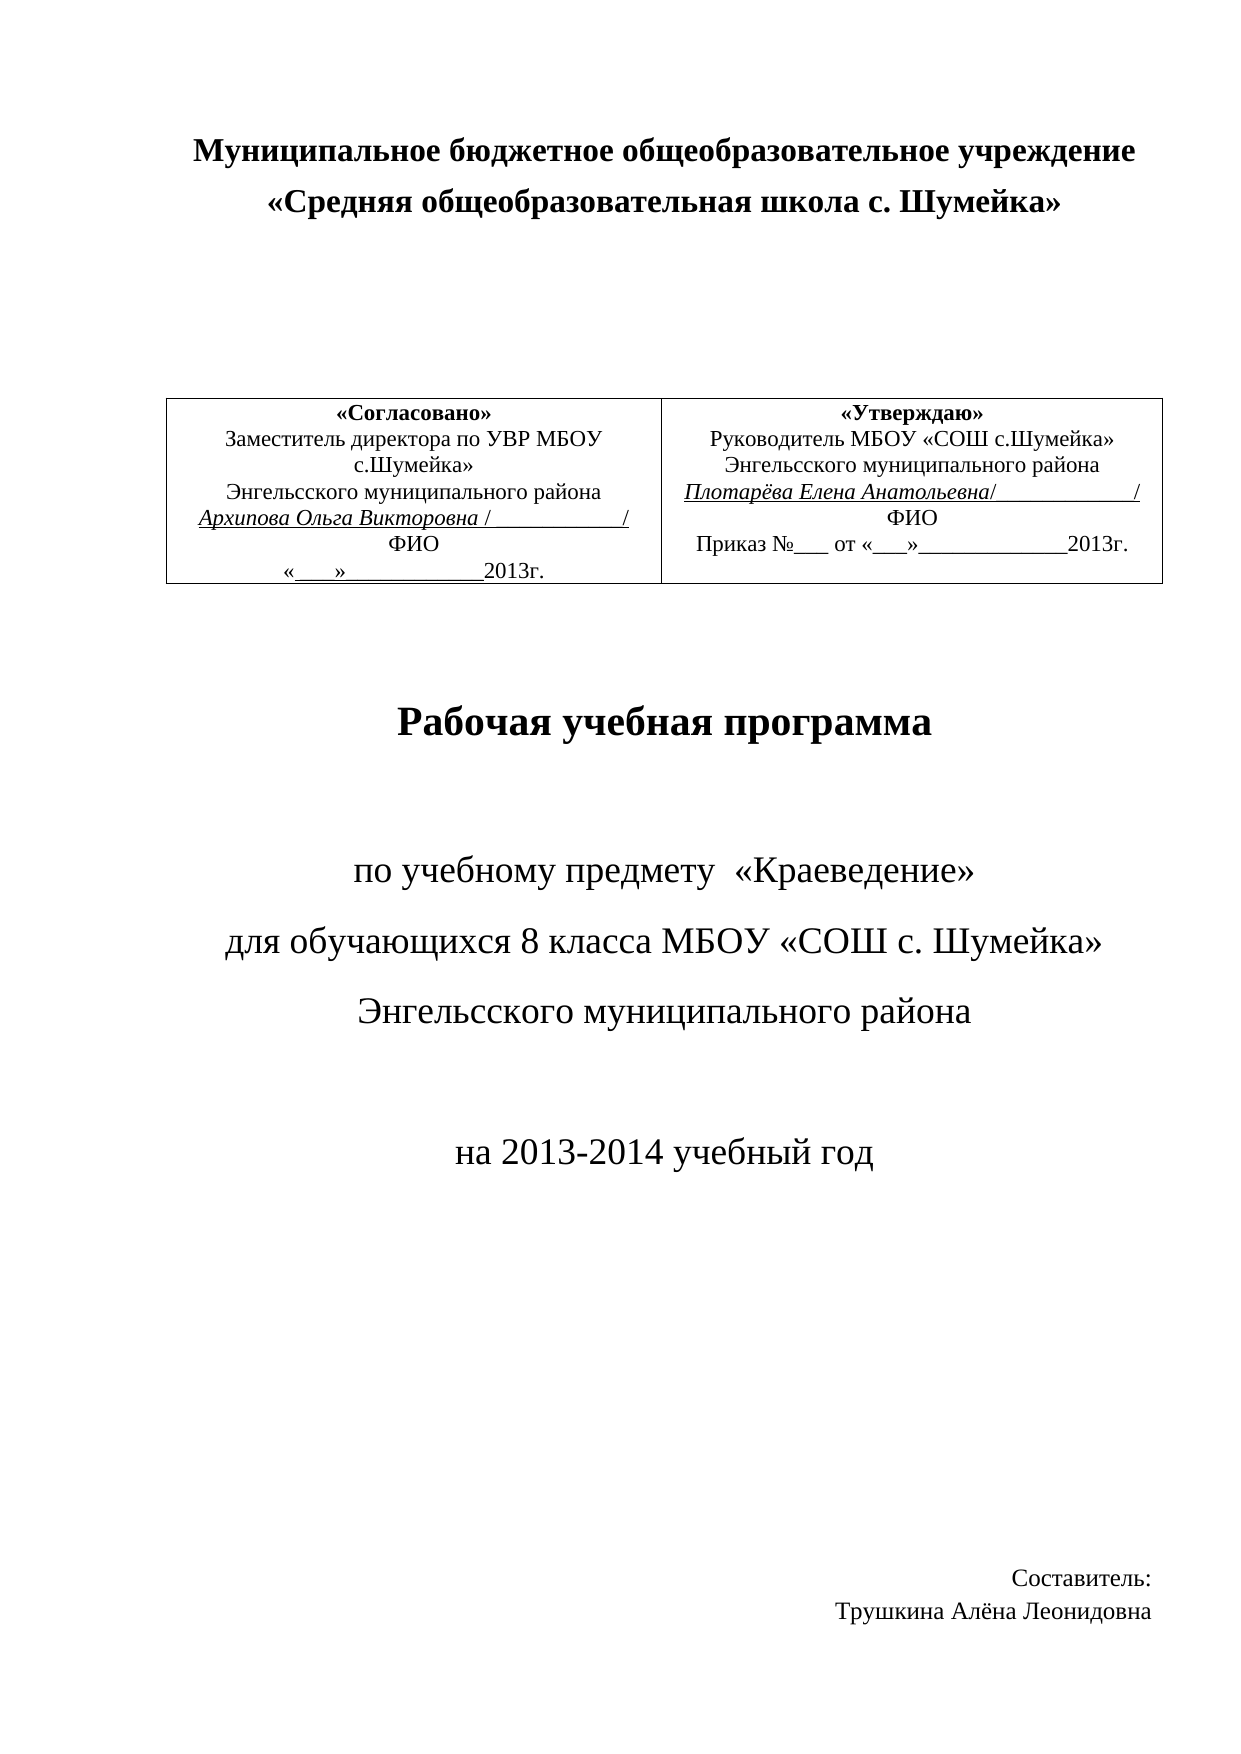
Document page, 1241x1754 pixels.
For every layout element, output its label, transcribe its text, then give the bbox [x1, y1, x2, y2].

text по учебному предмету «Краеведение» [177, 848, 1152, 891]
text Составитель: [177, 1563, 1152, 1592]
text для обучающихся 8 класса МБОУ «СОШ с. Шумейка» [177, 918, 1152, 961]
text Рабочая учебная программа [177, 696, 1152, 744]
text на 2013-2014 учебный год [177, 1129, 1152, 1173]
table_header «Согласовано» Заместитель директора по УВР МБОУ с.Шумейка» Энгельсского муниципального района Архипова Ольга Викторовна / ___________/ ФИО « ___»____________2013г. [167, 399, 661, 583]
text Трушкина Алёна Леонидовна [177, 1596, 1152, 1625]
text Энгельсского муниципального района [177, 989, 1152, 1032]
table_header «Утверждаю» Руководитель МБОУ «СОШ с.Шумейка» Энгельсского муниципального района Плотарёва Елена Анатольевна/____________/ ФИО Приказ №___ от «___»_____________2013г. [662, 399, 1162, 583]
text «Средняя общеобразовательная школа с. Шумейка» [177, 181, 1152, 220]
text Муниципальное бюджетное общеобразовательное учреждение [177, 131, 1152, 169]
